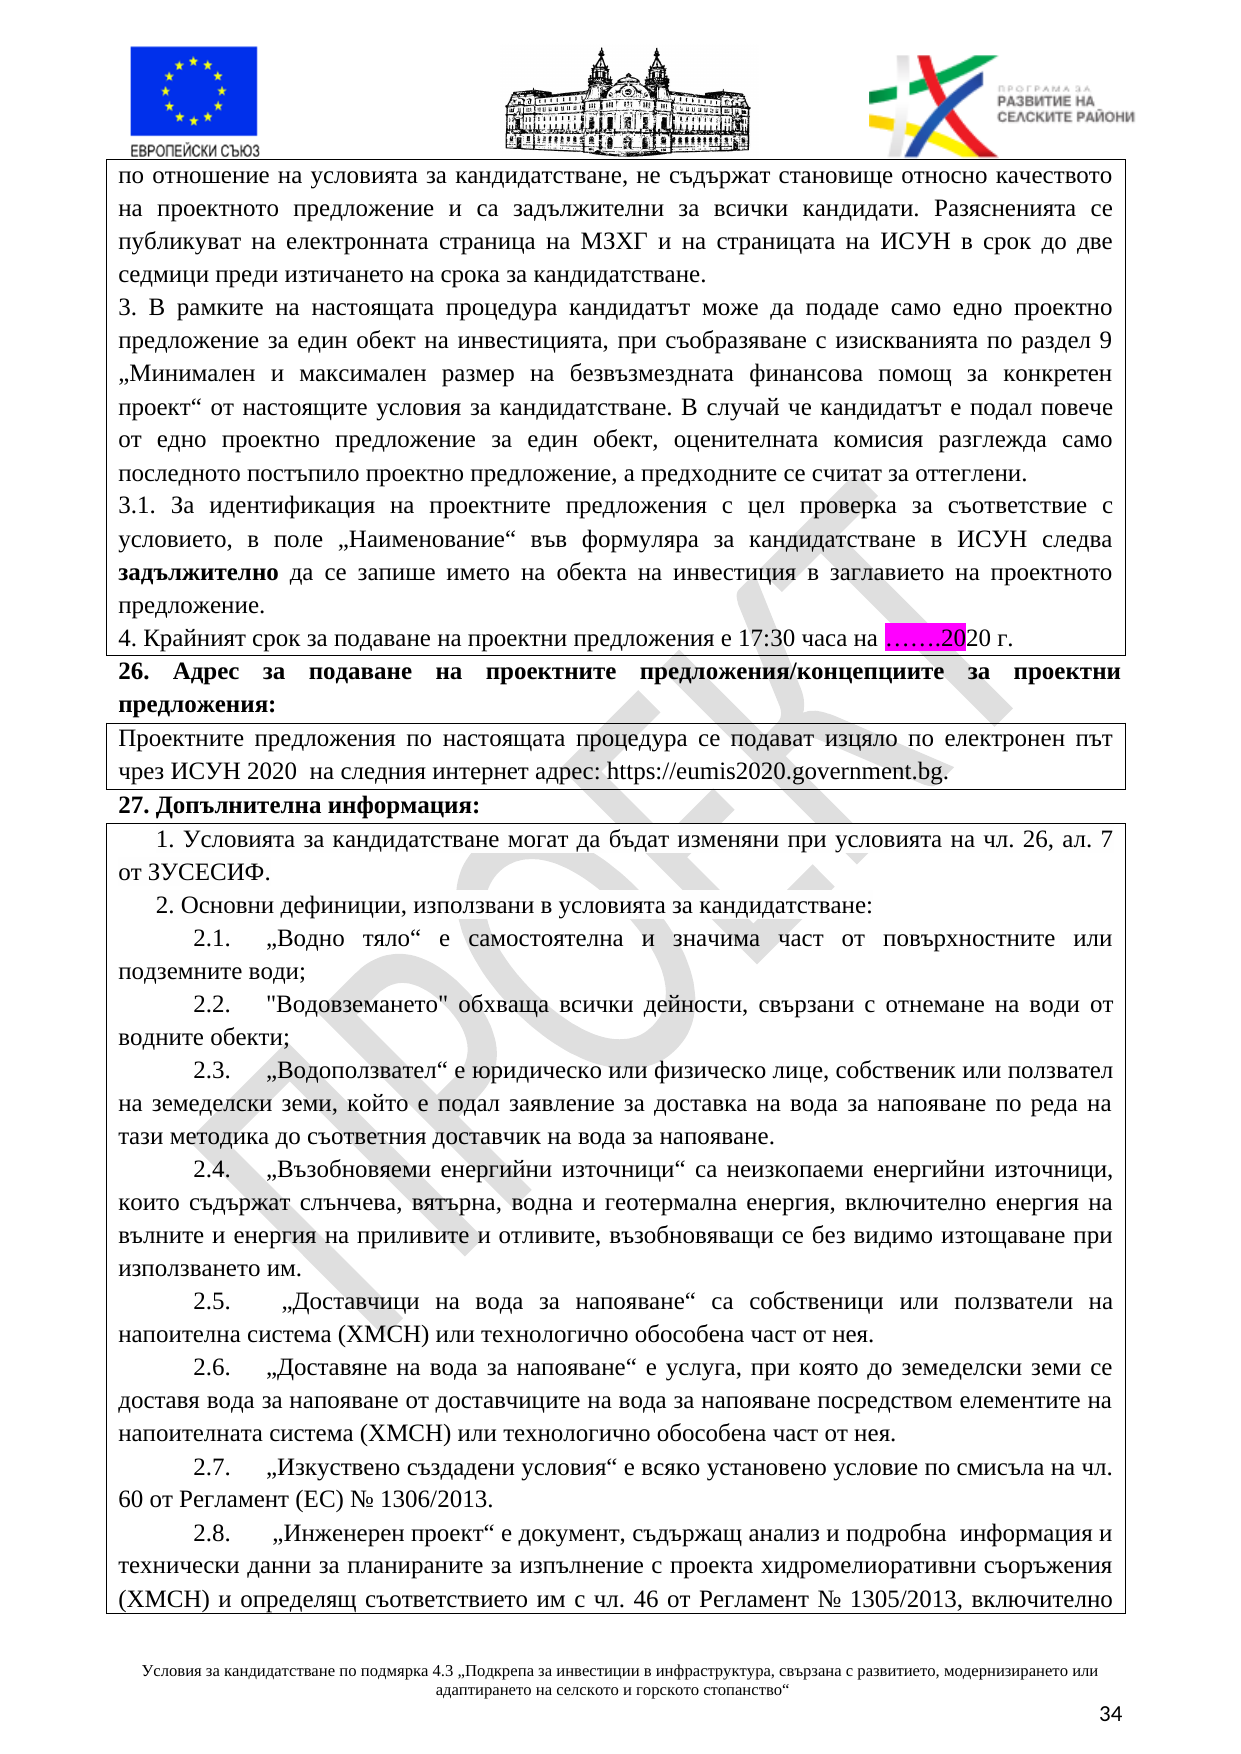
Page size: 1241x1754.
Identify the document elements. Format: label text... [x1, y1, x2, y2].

subtitle 27. Допълнителна информация: [118, 790, 1122, 819]
picture [869, 54, 1140, 160]
picture [499, 44, 760, 159]
subtitle 26. Адрес за подаване на проектните предложения/концепциите за проектни предложения: [118, 656, 1122, 718]
table_header Проектните предложения по настоящата процедура се подават изцяло по електронен път чрез ИСУН 2020 на следния интернет адрес: https://eumis2020.government.bg. [107, 724, 1125, 789]
picture [130, 45, 261, 159]
